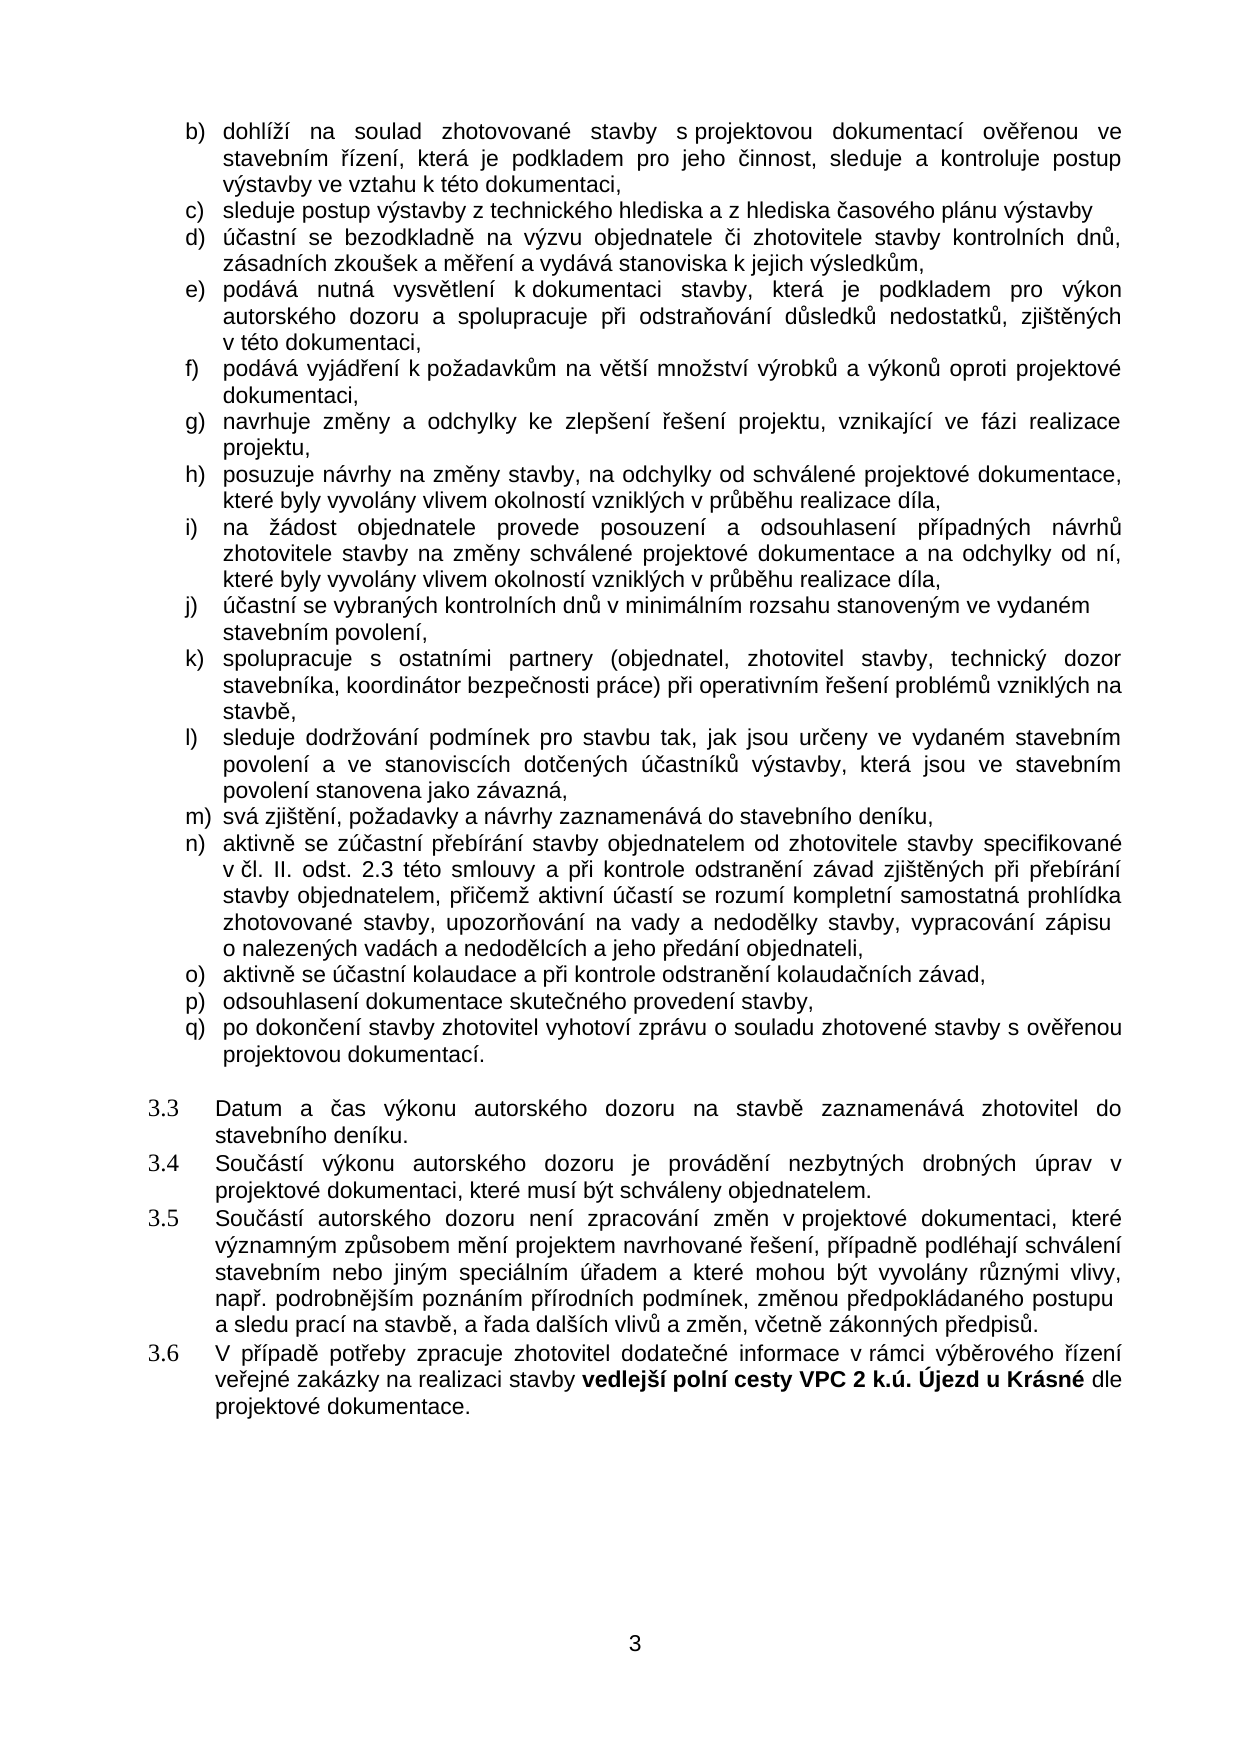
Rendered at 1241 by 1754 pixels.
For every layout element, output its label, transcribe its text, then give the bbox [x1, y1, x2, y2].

list Součástí výkonu autorského dozoru je provádění nezbytných drobných úprav v projektové dokumentaci, které musí být schváleny objednatelem. [148, 1148, 1122, 1203]
list Datum a čas výkonu autorského dozoru na stavbě zaznamenává zhotovitel do stavebního deníku. [148, 1093, 1122, 1148]
list účastní se bezodkladně na výzvu objednatele či zhotovitele stavby kontrolních dnů, zásadních zkoušek a měření a vydává stanoviska k jejich výsledkům, [185, 223, 1122, 276]
list účastní se vybraných kontrolních dnů v minimálním rozsahu stanoveným ve vydaném stavebním povolení, [185, 592, 1122, 645]
list odsouhlasení dokumentace skutečného provedení stavby, [185, 988, 1122, 1014]
list aktivně se účastní kolaudace a při kontrole odstranění kolaudačních závad, [185, 961, 1122, 988]
list Součástí autorského dozoru není zpracování změn v projektové dokumentaci, které významným způsobem mění projektem navrhované řešení, případně podléhají schválení stavebním nebo jiným speciálním úřadem a které mohou být vyvolány různými vlivy, např. podrobnějším poznáním přírodních podmínek, změnou předpokládaného postupu a sledu prací na stavbě, a řada dalších vlivů a změn, včetně zákonných předpisů. [148, 1203, 1122, 1338]
list sleduje postup výstavby z technického hlediska a z hlediska časového plánu výstavby [185, 197, 1122, 223]
list podává vyjádření k požadavkům na větší množství výrobků a výkonů oproti projektové dokumentaci, [185, 355, 1122, 408]
list sleduje dodržování podmínek pro stavbu tak, jak jsou určeny ve vydaném stavebním povolení a ve stanoviscích dotčených účastníků výstavby, která jsou ve stavebním povolení stanovena jako závazná, [185, 724, 1122, 803]
list V případě potřeby zpracuje zhotovitel dodatečné informace v rámci výběrového řízení veřejné zakázky na realizaci stavby vedlejší polní cesty VPC 2 k.ú. Újezd u Krásné dle projektové dokumentace. [148, 1338, 1122, 1419]
list aktivně se zúčastní přebírání stavby objednatelem od zhotovitele stavby specifikované v čl. II. odst. 2.3 této smlouvy a při kontrole odstranění závad zjištěných při přebírání stavby objednatelem, přičemž aktivní účastí se rozumí kompletní samostatná prohlídka zhotovované stavby, upozorňování na vady a nedodělky stavby, vypracování zápisu o nalezených vadách a nedodělcích a jeho předání objednateli, [185, 830, 1122, 961]
list po dokončení stavby zhotovitel vyhotoví zprávu o souladu zhotovené stavby s ověřenou projektovou dokumentací. [185, 1014, 1122, 1067]
list na žádost objednatele provede posouzení a odsouhlasení případných návrhů zhotovitele stavby na změny schválené projektové dokumentace a na odchylky od ní, které byly vyvolány vlivem okolností vzniklých v průběhu realizace díla, [185, 513, 1122, 592]
list dohlíží na soulad zhotovované stavby s projektovou dokumentací ověřenou ve stavebním řízení, která je podkladem pro jeho činnost, sleduje a kontroluje postup výstavby ve vztahu k této dokumentaci, [185, 118, 1122, 197]
list navrhuje změny a odchylky ke zlepšení řešení projektu, vznikající ve fázi realizace projektu, [185, 408, 1122, 461]
list svá zjištění, požadavky a návrhy zaznamenává do stavebního deníku, [185, 803, 1122, 830]
list podává nutná vysvětlení k dokumentaci stavby, která je podkladem pro výkon autorského dozoru a spolupracuje při odstraňování důsledků nedostatků, zjištěných v této dokumentaci, [185, 276, 1122, 355]
list posuzuje návrhy na změny stavby, na odchylky od schválené projektové dokumentace, které byly vyvolány vlivem okolností vzniklých v průběhu realizace díla, [185, 461, 1122, 513]
list spolupracuje s ostatními partnery (objednatel, zhotovitel stavby, technický dozor stavebníka, koordinátor bezpečnosti práce) při operativním řešení problémů vzniklých na stavbě, [185, 645, 1122, 724]
